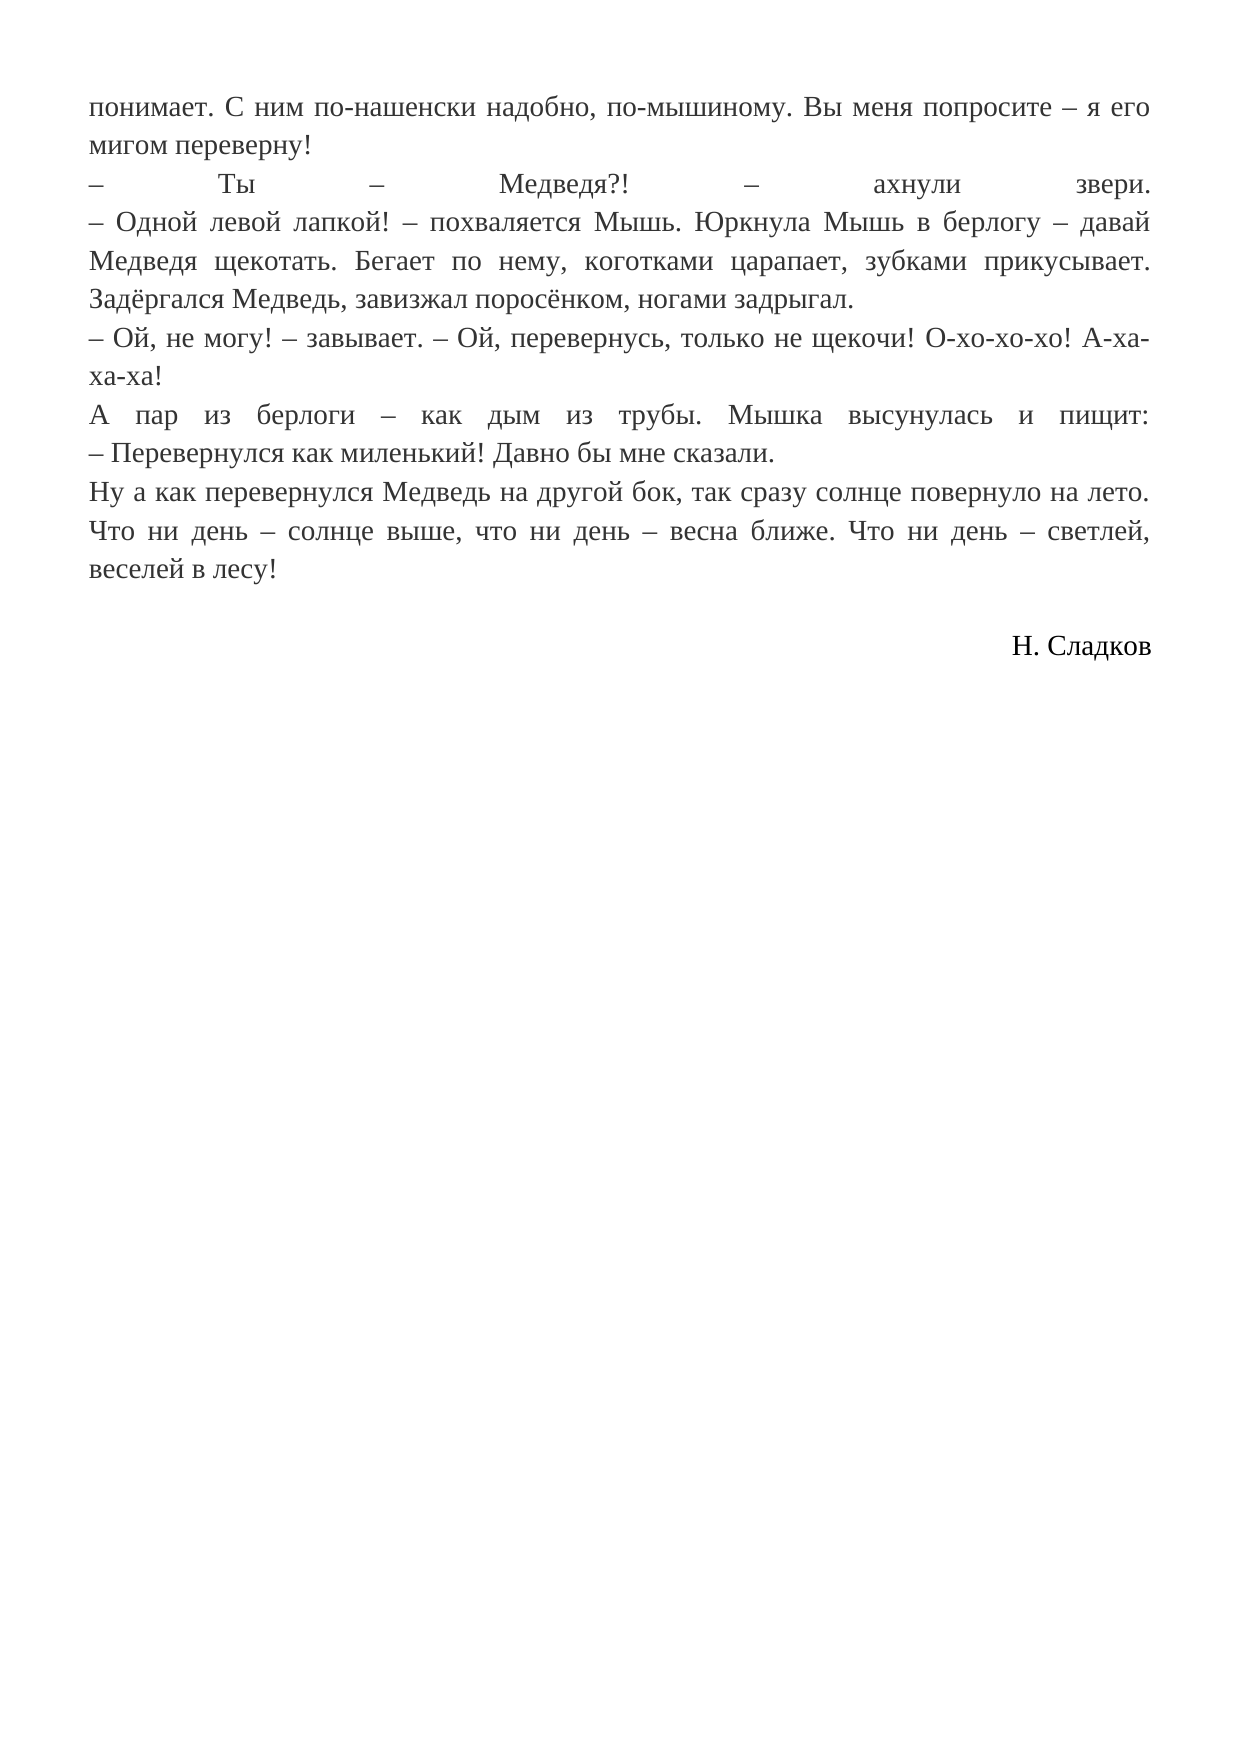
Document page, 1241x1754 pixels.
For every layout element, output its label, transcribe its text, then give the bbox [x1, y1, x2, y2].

text А пар из берлоги – как дым из трубы. Мышка высунулась и пищит: – Перевернулся как миленький! Давно бы мне сказали. [89, 397, 1152, 469]
text Н. Сладков [89, 628, 1152, 662]
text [89, 89, 1152, 161]
text Ну а как перевернулся Медведь на другой бок, так сразу солнце повернуло на лето. Что ни день – солнце выше, что ни день – весна ближе. Что ни день – светлей, веселей в лесу! [89, 474, 1152, 585]
text – Ты – Медведя?! – ахнули звери. – Одной левой лапкой! – похваляется Мышь. Юркнула Мышь в берлогу – давай Медведя щекотать. Бегает по нему, коготками царапает, зубками прикусывает. Задёргался Медведь, завизжал поросёнком, ногами задрыгал. [89, 166, 1152, 315]
text – Ой, не могу! – завывает. – Ой, перевернусь, только не щекочи! О-хо-хо-хо! А-ха-ха-ха! [89, 320, 1152, 392]
